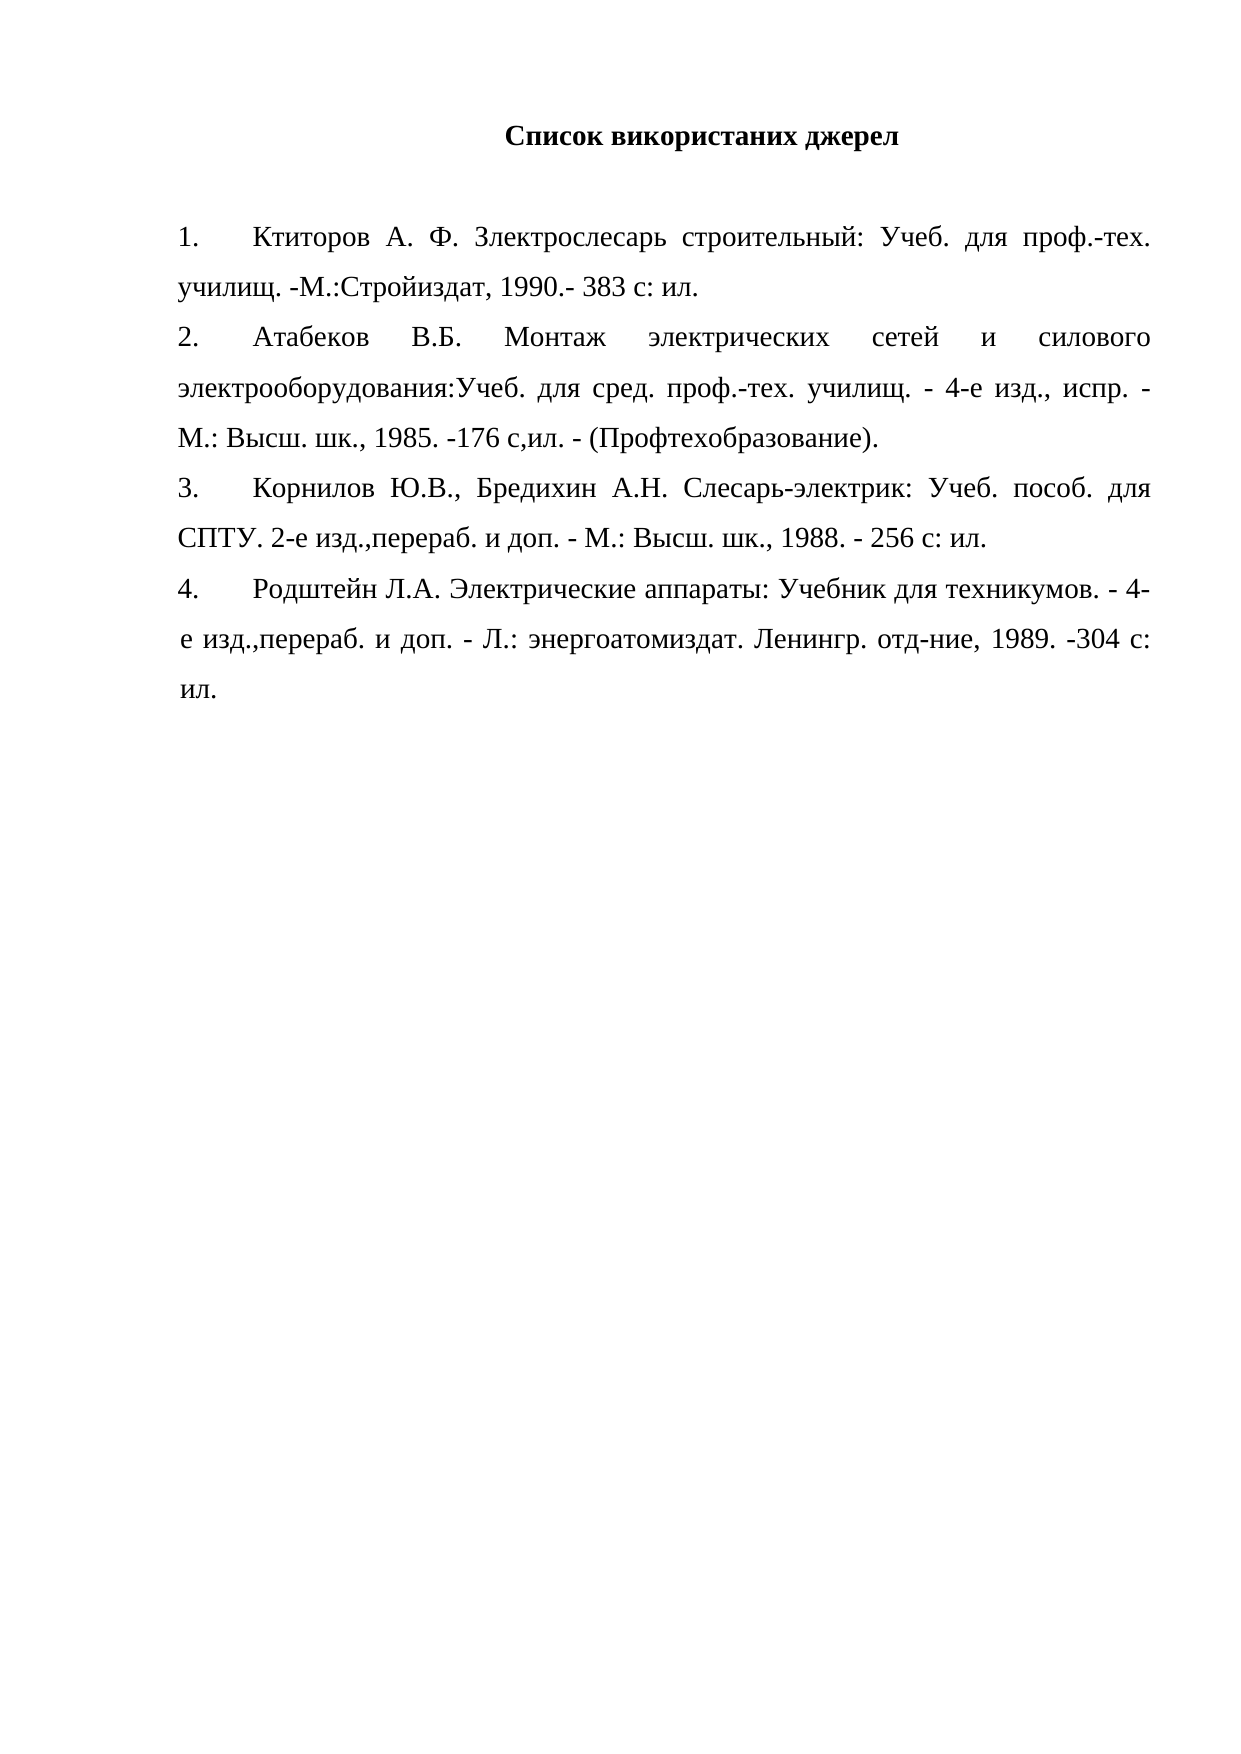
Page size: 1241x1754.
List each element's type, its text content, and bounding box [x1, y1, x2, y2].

list Атабеков В.Б. Монтаж электрических сетей и силового электрооборудования:Учеб. для сред. проф.-тех. училищ. - 4-е изд., испр. - М.: Высш. шк., 1985. -176 с,ил. - (Профтехобразование). [177, 319, 1152, 453]
list Родштейн Л.А. Электрические аппараты: Учебник для техникумов. - 4-е изд.,перераб. и доп. - Л.: энергоатомиздат. Ленингр. отд-ние, 1989. -304 с: ил. [177, 571, 1152, 705]
list Ктиторов А. Ф. Злектрослесарь строительный: Учеб. для проф.-тех. училищ. -М.:Стройиздат, 1990.- 383 с: ил. [177, 219, 1152, 303]
list Корнилов Ю.В., Бредихин А.Н. Слесарь-электрик: Учеб. пособ. для СПТУ. 2-е изд.,перераб. и доп. - М.: Высш. шк., 1988. - 256 с: ил. [177, 470, 1152, 554]
text Список використаних джерел [177, 118, 1152, 152]
